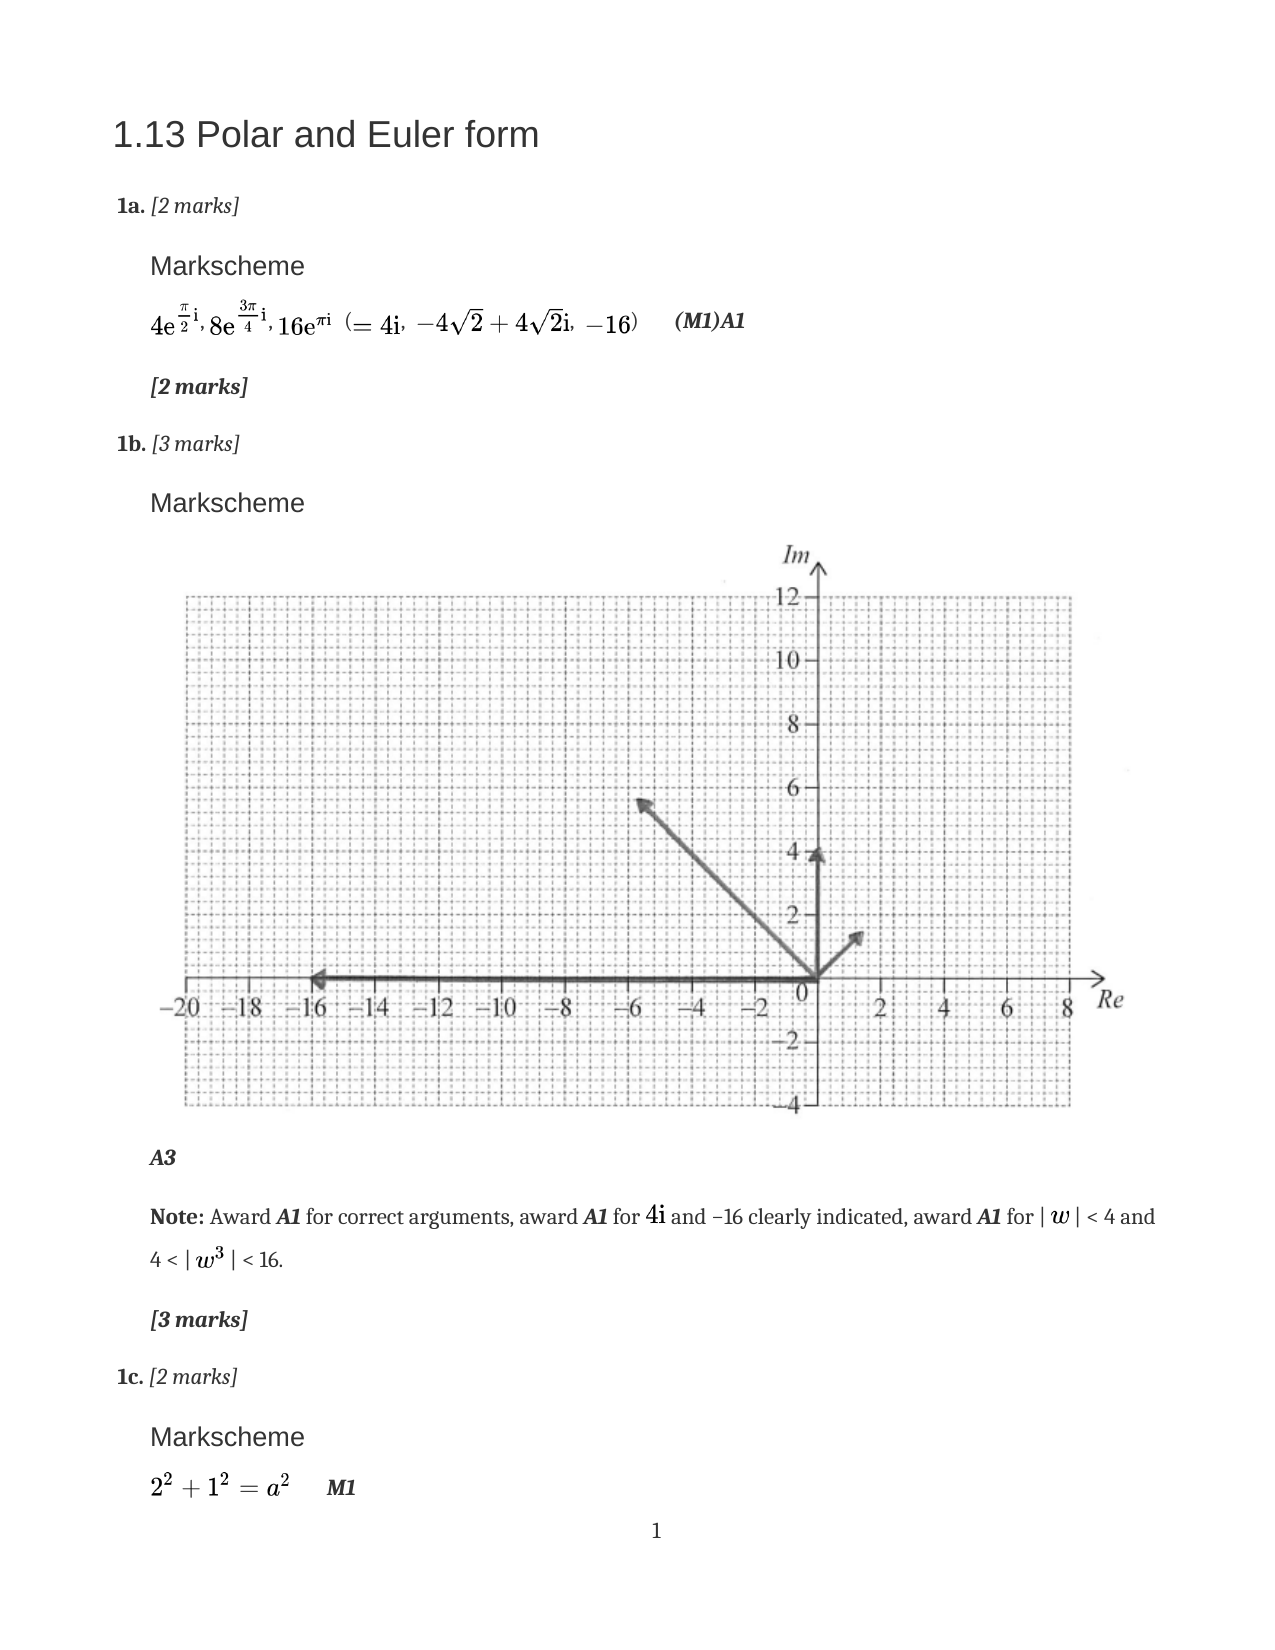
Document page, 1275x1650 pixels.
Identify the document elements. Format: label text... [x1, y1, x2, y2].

text 1c. [2 marks] [112, 1364, 1162, 1391]
picture [150, 302, 200, 338]
picture [209, 297, 268, 338]
picture [150, 535, 1142, 1127]
subtitle 1.13 Polar and Euler form [112, 112, 1162, 156]
subtitle Markscheme [150, 487, 1162, 519]
picture [1050, 1207, 1070, 1227]
picture [195, 1243, 226, 1271]
text [3 marks] [150, 1307, 1162, 1334]
text M1 [150, 1469, 1162, 1506]
picture [277, 310, 334, 338]
picture [645, 1201, 666, 1227]
subtitle Markscheme [150, 250, 1162, 281]
picture [584, 312, 630, 338]
picture [352, 312, 401, 338]
subtitle Markscheme [150, 1421, 1162, 1452]
picture [415, 304, 570, 338]
text 1a. [2 marks] [112, 193, 1162, 219]
text 1b. [3 marks] [112, 431, 1162, 457]
picture [150, 1468, 292, 1501]
text Note: Award A1 for correct arguments, award A1 for and −16 clearly indicated, award A1 for | | < 4 and 4 < | | < 16. [150, 1201, 1162, 1277]
text [2 marks] [150, 374, 1162, 400]
